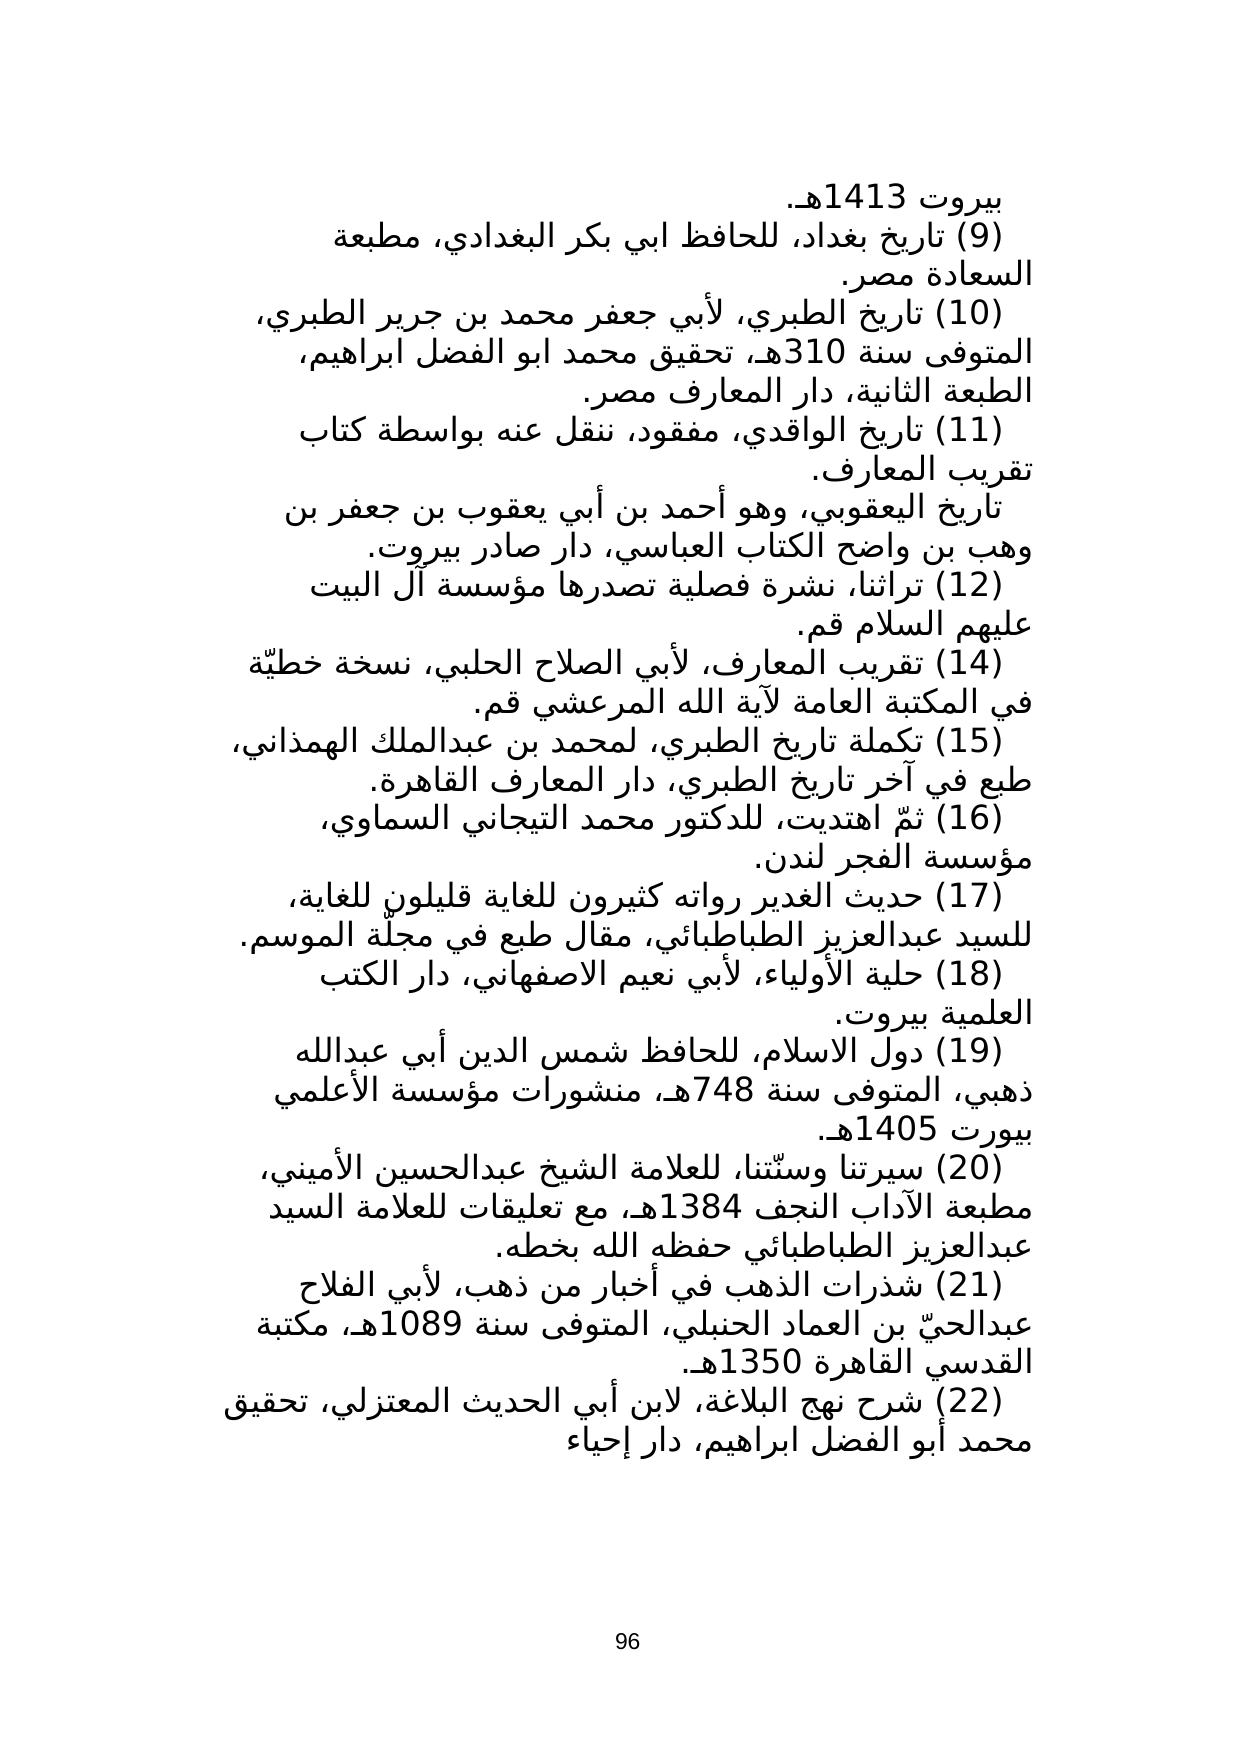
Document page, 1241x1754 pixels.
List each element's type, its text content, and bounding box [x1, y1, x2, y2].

text تاريخ اليعقوبي، وهو أحمد بن أبي يعقوب بن جعفر بن وهب بن واضح الكتاب العباسي، دار صادر بيروت. [222, 488, 1033, 566]
text (11) تاريخ الواقدي، مفقود، ننقل عنه بواسطة كتاب تقريب المعارف. [222, 410, 1033, 488]
text (20) سيرتنا وسنّتنا، للعلامة الشيخ عبدالحسين الأميني، مطبعة الآداب النجف 1384هـ، مع تعليقات للعلامة السيد عبدالعزيز الطباطبائي حفظه الله بخطه. [222, 1148, 1033, 1265]
text (10) تاريخ الطبري، لأبي جعفر محمد بن جرير الطبري، المتوفى سنة 310هـ، تحقيق محمد ابو الفضل ابراهيم، الطبعة الثانية، دار المعارف مصر. [222, 294, 1033, 410]
text بيروت 1413هـ. [222, 177, 1033, 216]
text (15) تكملة تاريخ الطبري، لمحمد بن عبدالملك الهمذاني، طبع في آخر تاريخ الطبري، دار المعارف القاهرة. [222, 721, 1033, 799]
text (16) ثمّ اهتديت، للدكتور محمد التيجاني السماوي، مؤسسة الفجر لندن. [222, 799, 1033, 877]
text (21) شذرات الذهب في أخبار من ذهب، لأبي الفلاح عبدالحيّ بن العماد الحنبلي، المتوفى سنة 1089هـ، مكتبة القدسي القاهرة 1350هـ. [222, 1265, 1033, 1382]
text (12) تراثنا، نشرة فصلية تصدرها مؤسسة آل البيت عليهم السلام قم. [222, 566, 1033, 643]
text (19) دول الاسلام، للحافظ شمس الدين أبي عبدالله ذهبي، المتوفى سنة 748هـ، منشورات مؤسسة الأعلمي بيورت 1405هـ. [222, 1032, 1033, 1148]
text (22) شرح نهج البلاغة، لابن أبي الحديث المعتزلي، تحقيق محمد أبو الفضل ابراهيم، دار إحياء [222, 1382, 1033, 1459]
text (14) تقريب المعارف، لأبي الصلاح الحلبي، نسخة خطيّة في المكتبة العامة لآية الله المرعشي قم. [222, 643, 1033, 721]
text (18) حلية الأولياء، لأبي نعيم الاصفهاني، دار الكتب العلمية بيروت. [222, 954, 1033, 1032]
text (17) حديث الغدير رواته كثيرون للغاية قليلون للغاية، للسيد عبدالعزيز الطباطبائي، مقال طبع في مجلّة الموسم. [222, 877, 1033, 954]
text (9) تاريخ بغداد، للحافظ ابي بكر البغدادي، مطبعة السعادة مصر. [222, 216, 1033, 294]
